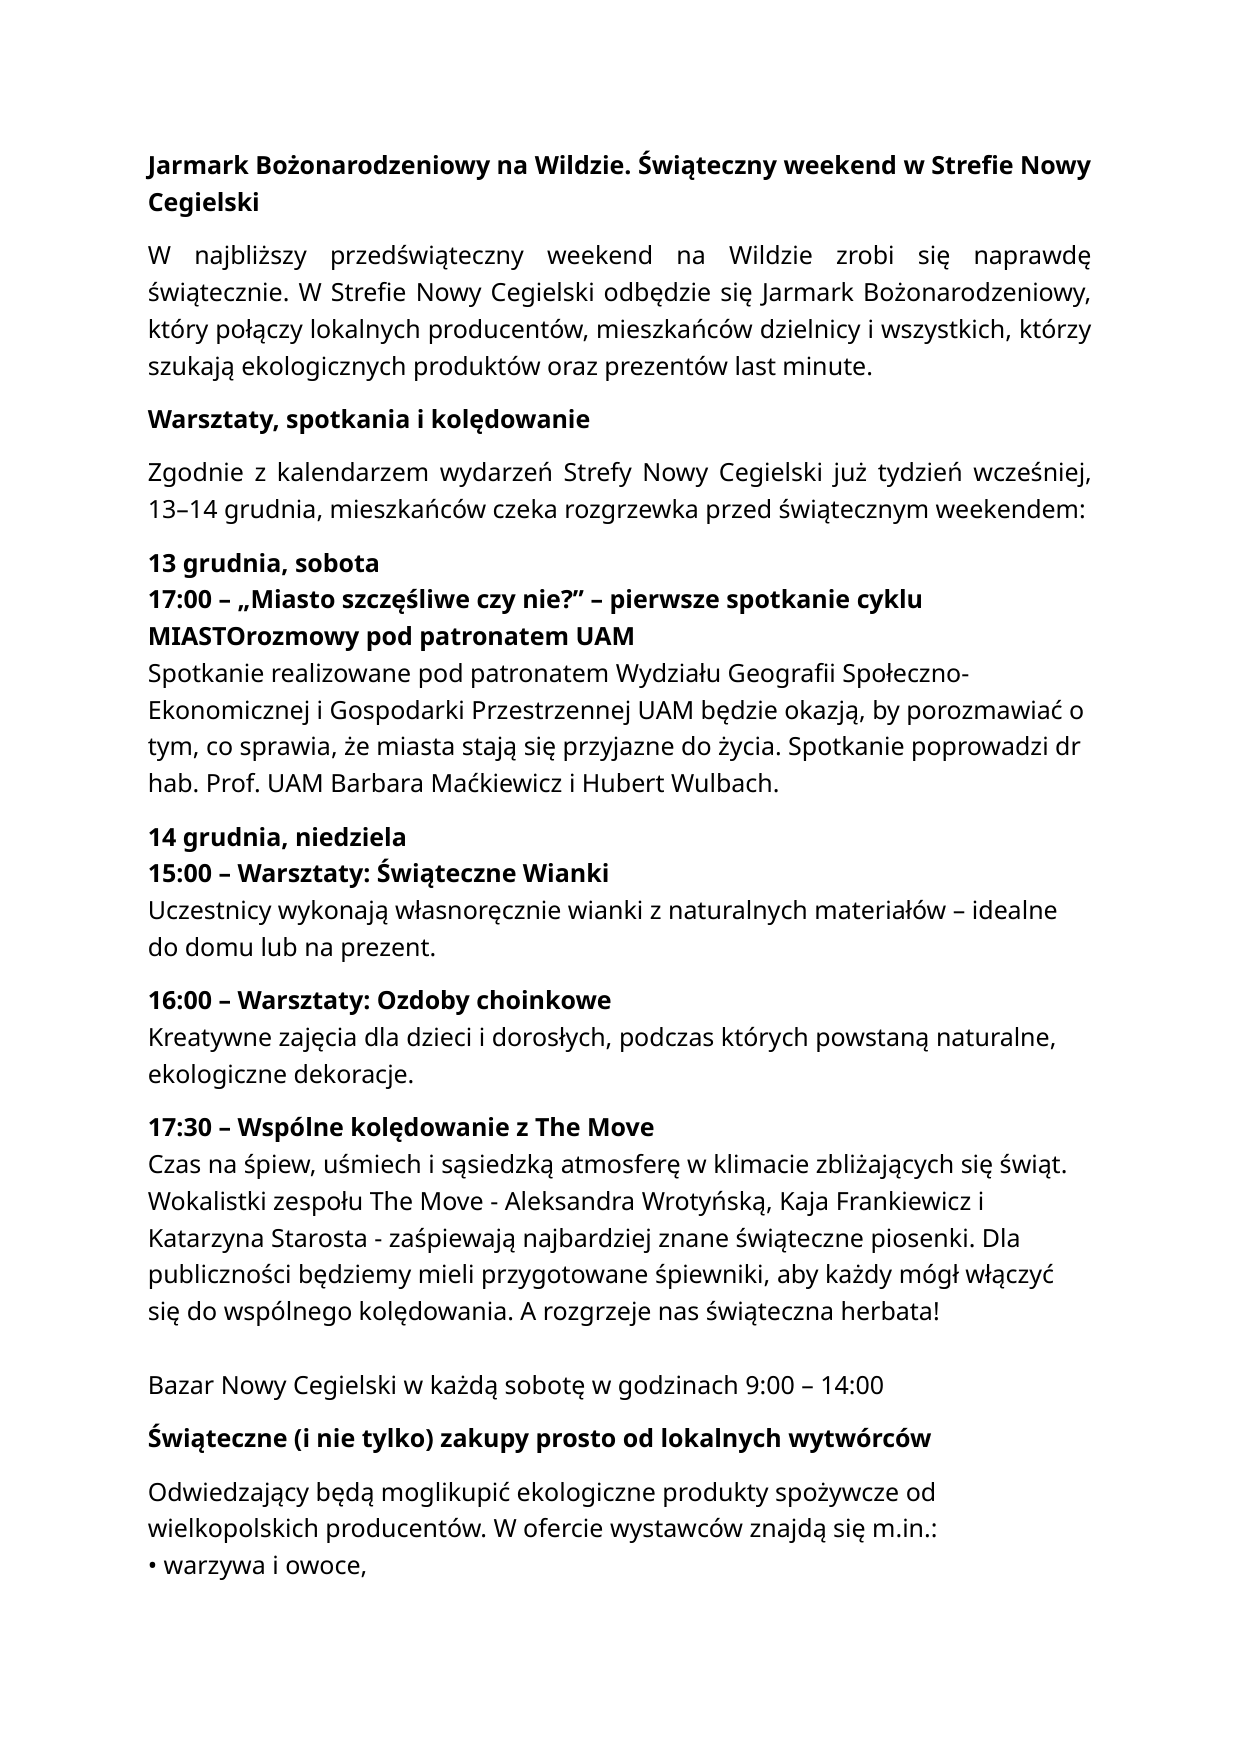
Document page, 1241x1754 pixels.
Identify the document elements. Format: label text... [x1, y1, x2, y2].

text Świąteczne (i nie tylko) zakupy prosto od lokalnych wytwórców [148, 1421, 1093, 1455]
text 13 grudnia, sobota 17:00 – „Miasto szczęśliwe czy nie?” – pierwsze spotkanie cyklu MIASTOrozmowy pod patronatem UAM Spotkanie realizowane pod patronatem Wydziału Geografii Społeczno-Ekonomicznej i Gospodarki Przestrzennej UAM będzie okazją, by porozmawiać o tym, co sprawia, że miasta stają się przyjazne do życia. Spotkanie poprowadzi dr hab. Prof. UAM Barbara Maćkiewicz i Hubert Wulbach. [148, 545, 1093, 800]
text Zgodnie z kalendarzem wydarzeń Strefy Nowy Cegielski już tydzień wcześniej, 13–14 grudnia, mieszkańców czeka rozgrzewka przed świątecznym weekendem: [148, 455, 1093, 526]
text 14 grudnia, niedziela 15:00 – Warsztaty: Świąteczne Wianki Uczestnicy wykonają własnoręcznie wianki z naturalnych materiałów – idealne do domu lub na prezent. [148, 819, 1093, 964]
text Warsztaty, spotkania i kolędowanie [148, 402, 1093, 436]
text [148, 1474, 1093, 1582]
text 16:00 – Warsztaty: Ozdoby choinkowe Kreatywne zajęcia dla dzieci i dorosłych, podczas których powstaną naturalne, ekologiczne dekoracje. [148, 983, 1093, 1091]
text 17:30 – Wspólne kolędowanie z The Move Czas na śpiew, uśmiech i sąsiedzką atmosferę w klimacie zbliżających się świąt. Wokalistki zespołu The Move - Aleksandra Wrotyńską, Kaja Frankiewicz i Katarzyna Starosta - zaśpiewają najbardziej znane świąteczne piosenki. Dla publiczności będziemy mieli przygotowane śpiewniki, aby każdy mógł włączyć się do wspólnego kolędowania. A rozgrzeje nas świąteczna herbata! Bazar Nowy Cegielski w każdą sobotę w godzinach 9:00 – 14:00 [148, 1110, 1093, 1401]
text W najbliższy przedświąteczny weekend na Wildzie zrobi się naprawdę świątecznie. W Strefie Nowy Cegielski odbędzie się Jarmark Bożonarodzeniowy, który połączy lokalnych producentów, mieszkańców dzielnicy i wszystkich, którzy szukają ekologicznych produktów oraz prezentów last minute. [148, 238, 1093, 382]
text Jarmark Bożonarodzeniowy na Wildzie. Świąteczny weekend w Strefie Nowy Cegielski [148, 148, 1093, 218]
